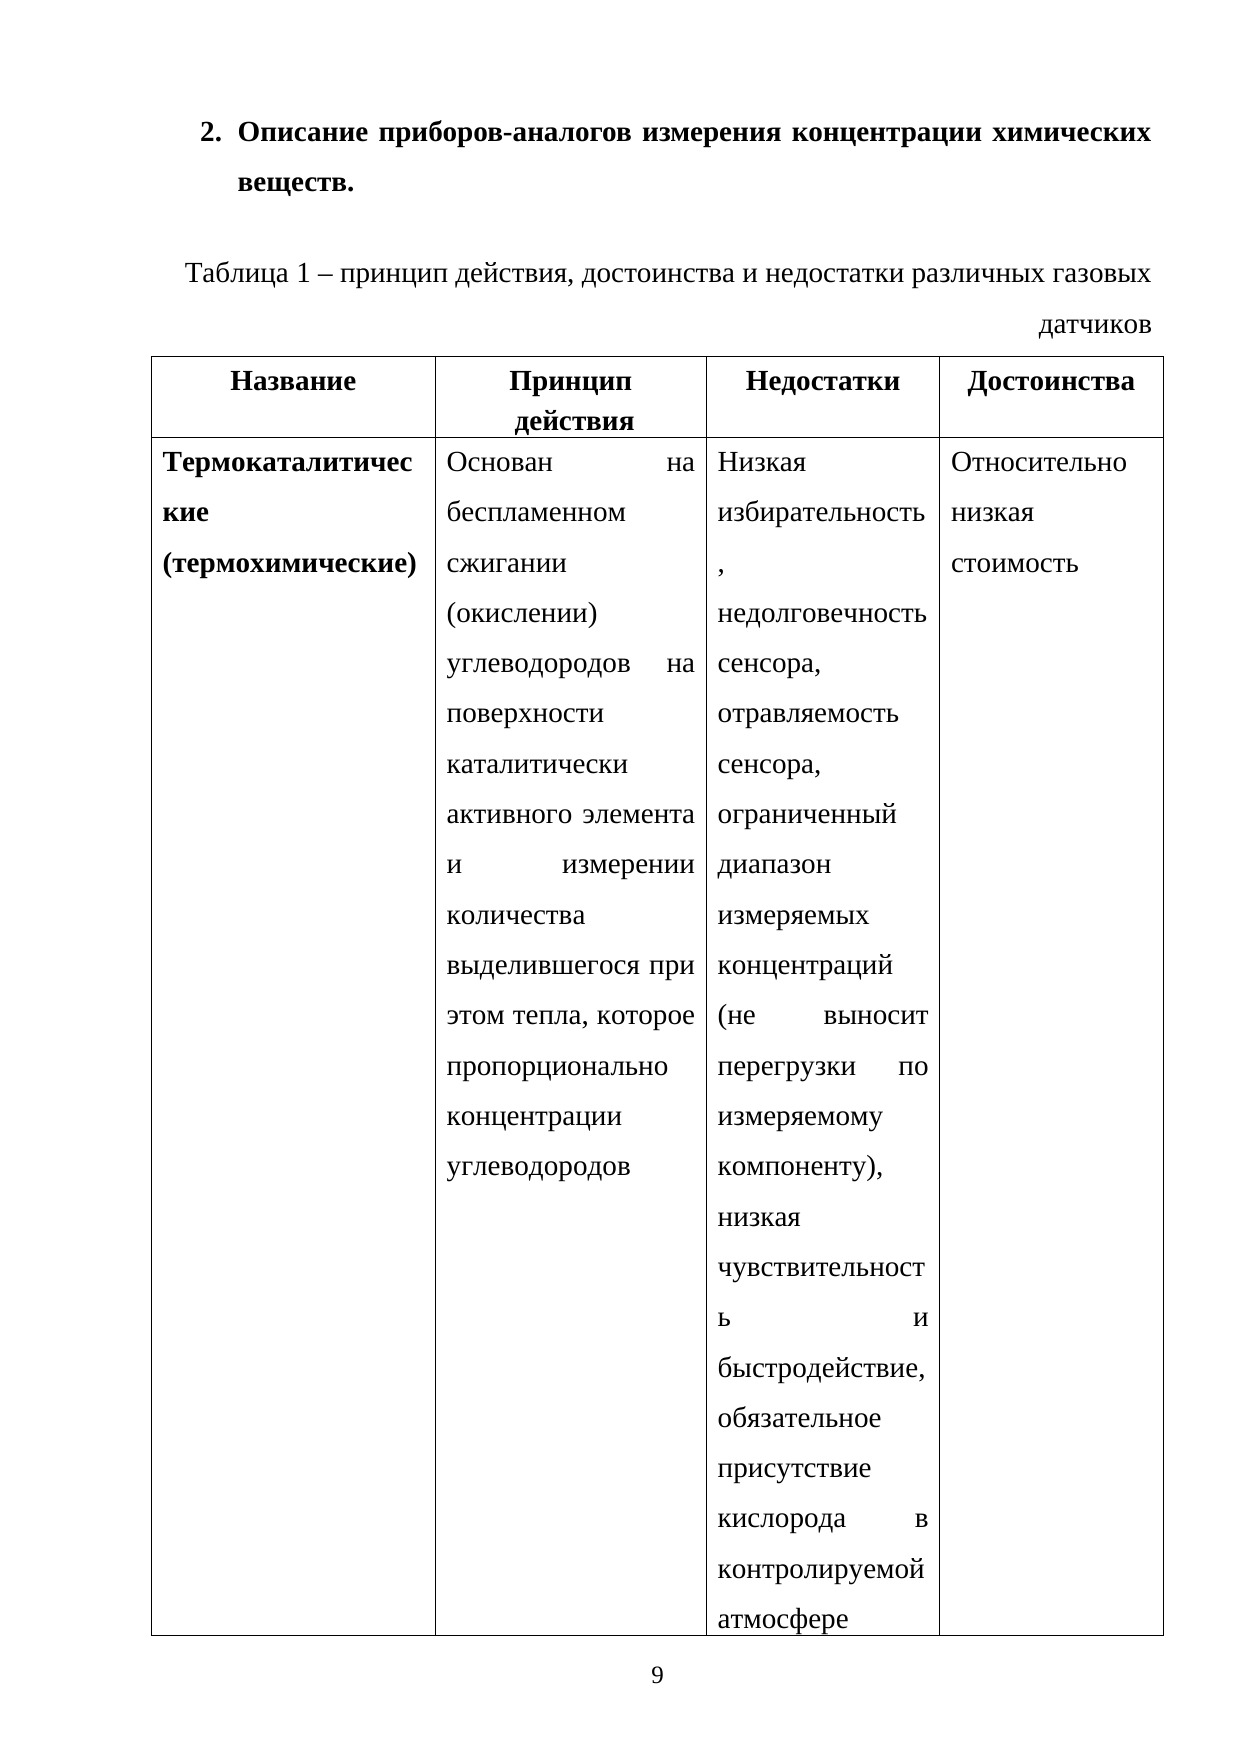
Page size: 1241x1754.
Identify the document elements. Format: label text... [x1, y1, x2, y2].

table_header Принцип действия [436, 357, 706, 437]
table_cell Относительно низкая стоимость [940, 438, 1163, 1635]
table_cell Термокаталитические (термохимические) [152, 438, 435, 1635]
subtitle Описание приборов-аналогов измерения концентрации химических веществ. [200, 114, 1152, 197]
table_header Достоинства [940, 357, 1163, 437]
text Таблица 1 – принцип действия, достоинства и недостатки различных газовых датчиков [162, 256, 1152, 339]
table_header Название [152, 357, 435, 437]
table_cell Основан на беспламенном сжигании (окислении) углеводородов на поверхности каталитически активного элемента и измерении количества выделившегося при этом тепла, которое пропорционально концентрации углеводородов [436, 438, 706, 1635]
table_header Недостатки [707, 357, 939, 437]
table_cell Низкая избирательность, недолговечность сенсора, отравляемость сенсора, ограниченный диапазон измеряемых концентраций (не выносит перегрузки по измеряемому компоненту), низкая чувствительность и быстродействие, обязательное присутствие кислорода в контролируемой атмосфере [707, 438, 939, 1635]
